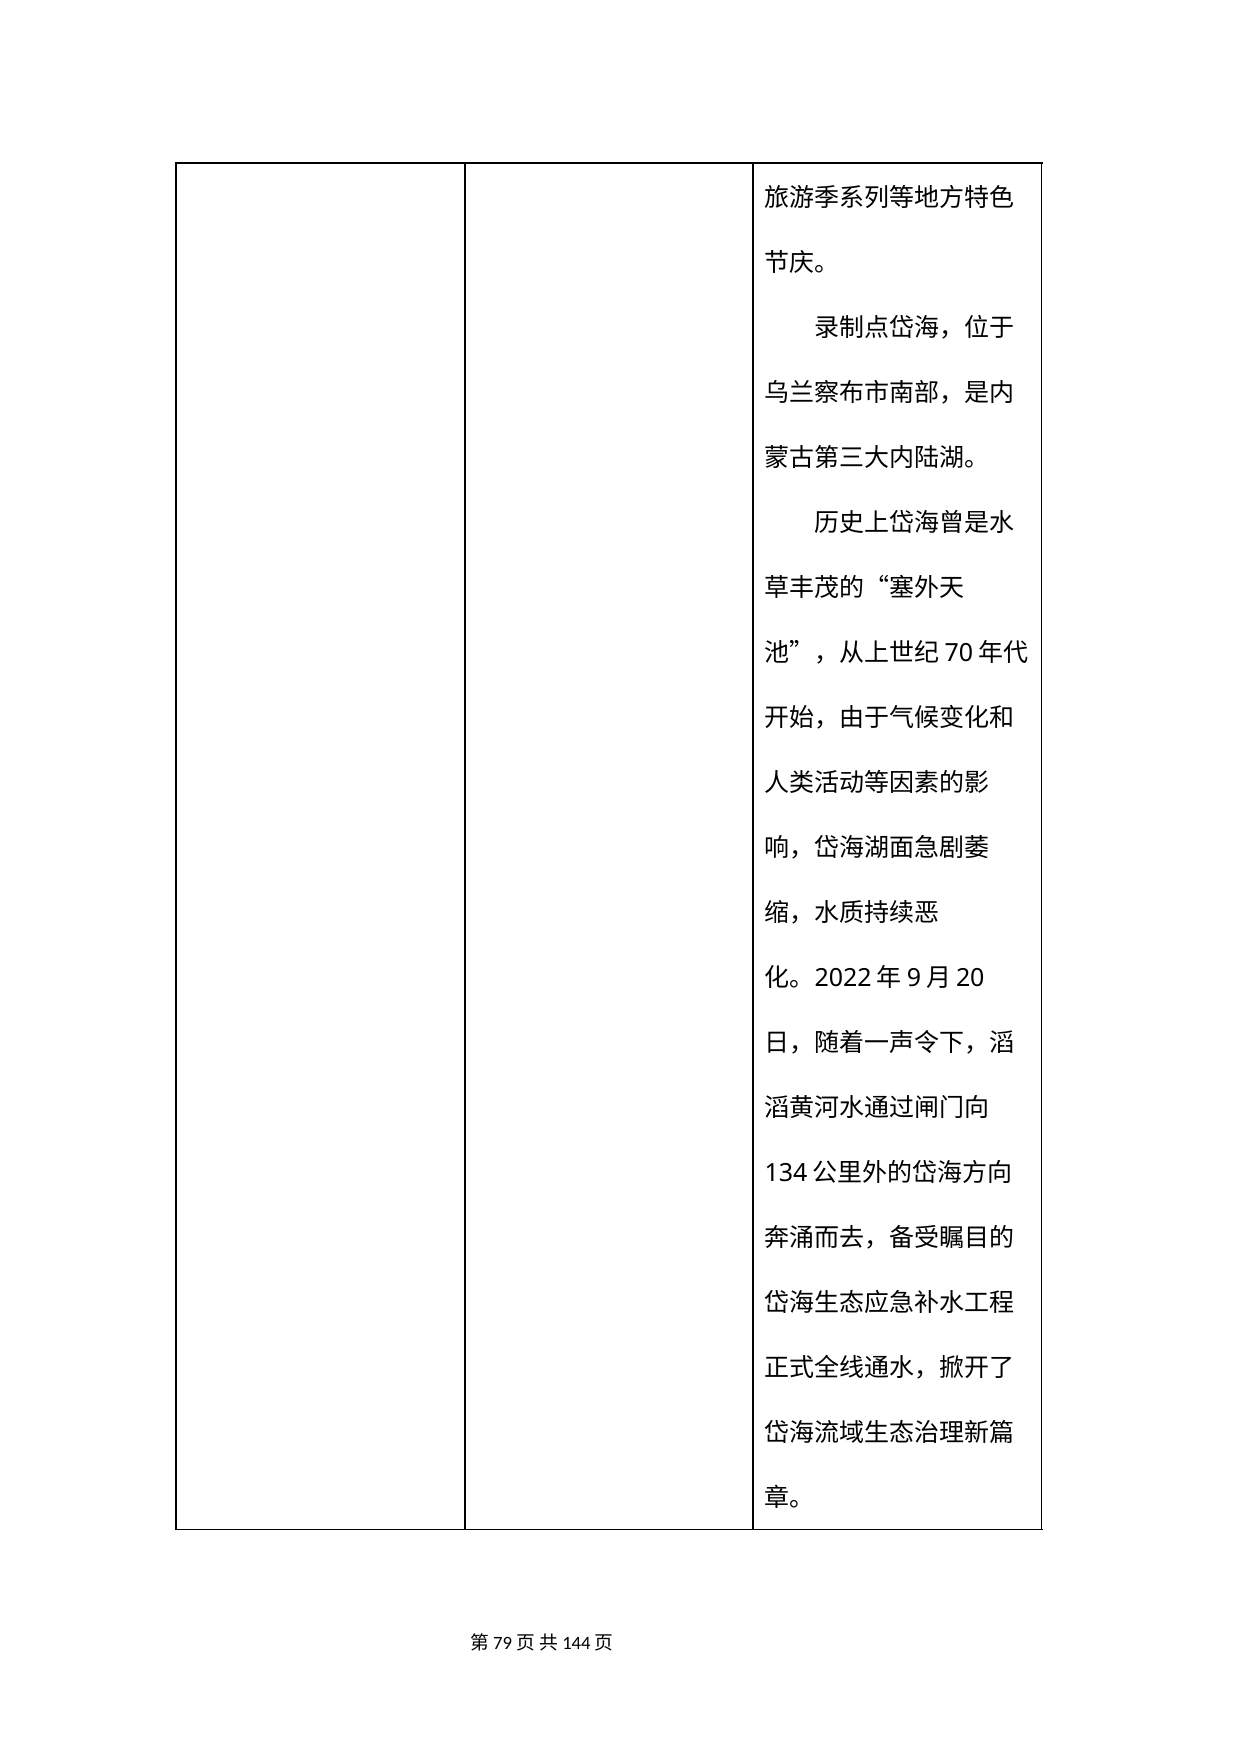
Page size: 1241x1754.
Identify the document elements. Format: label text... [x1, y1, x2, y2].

table_cell 1 [177, 164, 464, 1528]
table_cell [466, 164, 752, 1528]
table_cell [754, 164, 1041, 1528]
